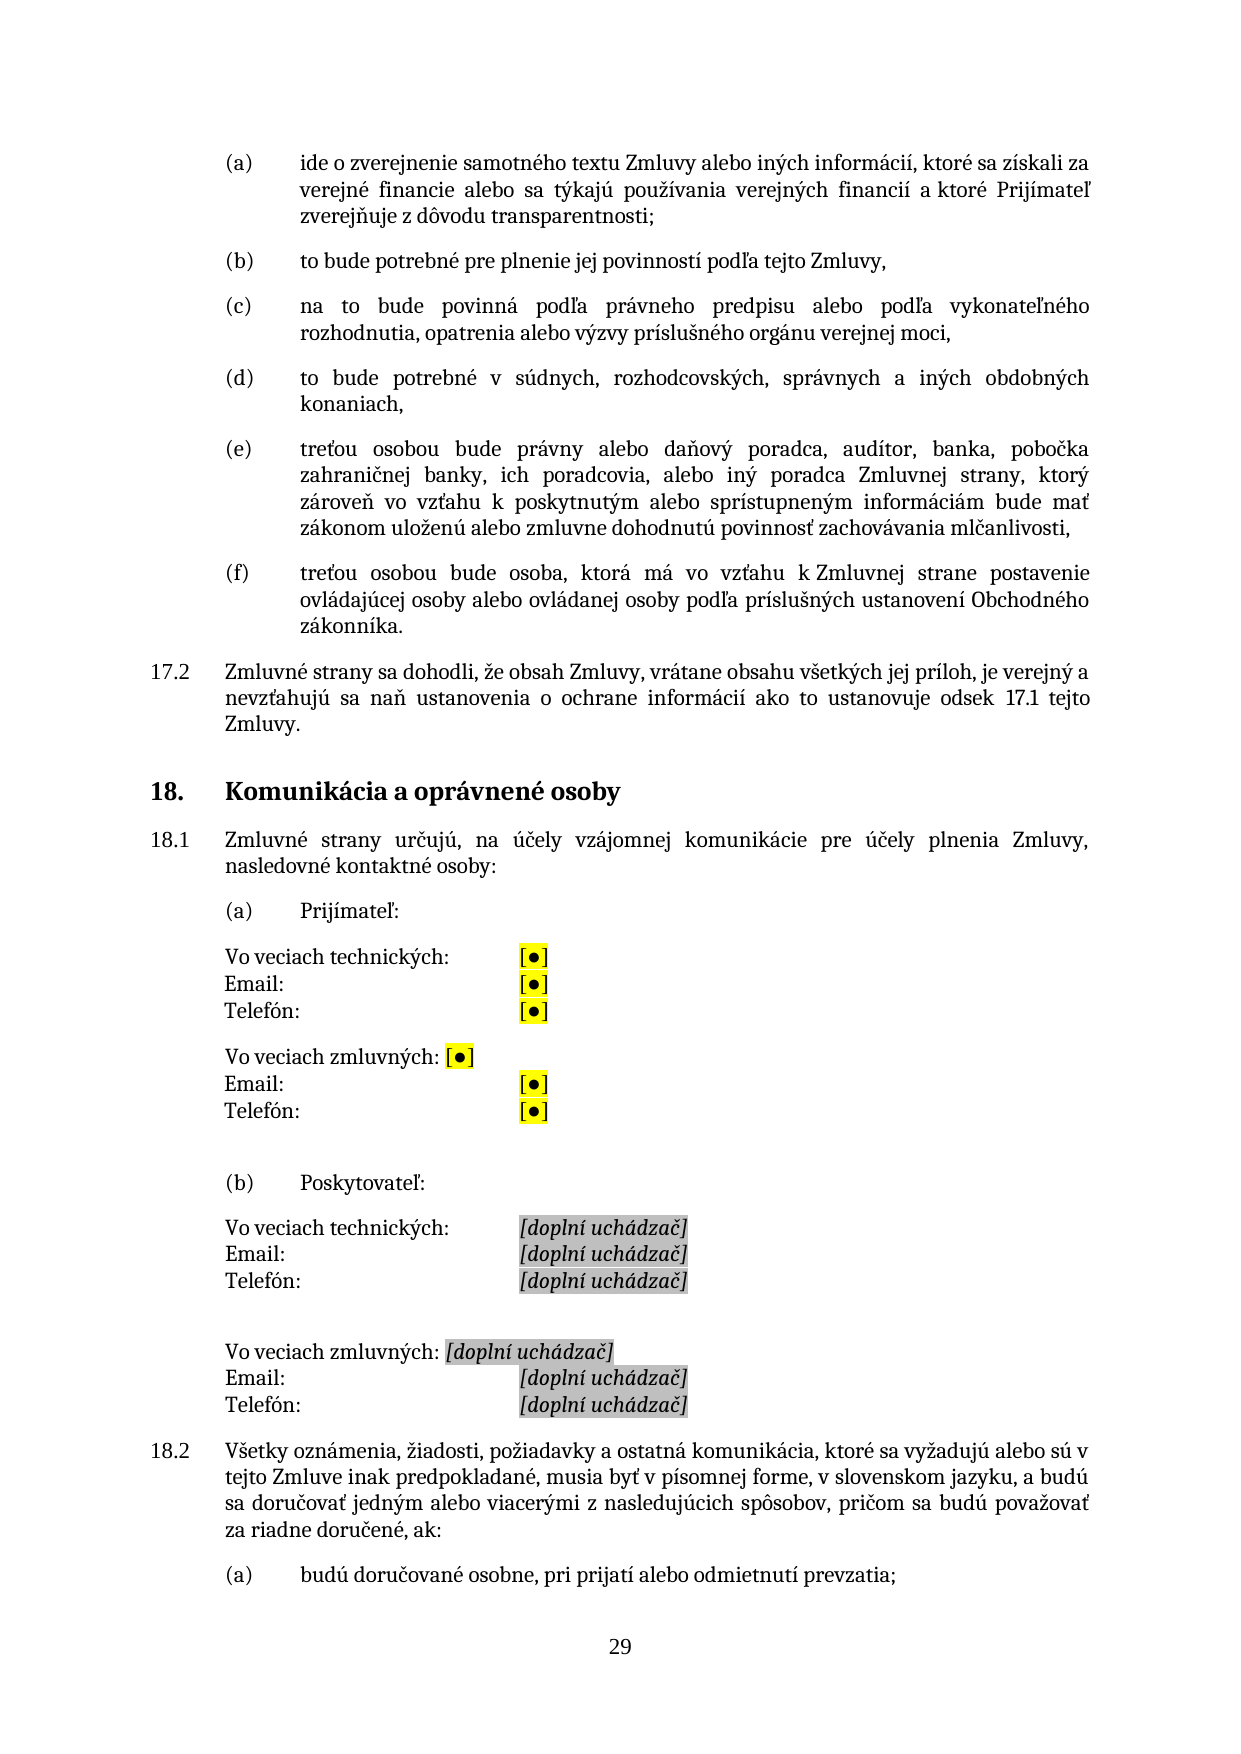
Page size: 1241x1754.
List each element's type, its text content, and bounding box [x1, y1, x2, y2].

text Vo veciach zmluvných: [●] Email: [●] Telefón: [●] [224, 1043, 1090, 1151]
subtitle ide o zverejnenie samotného textu Zmluvy alebo iných informácií, ktoré sa získali za verejné financie alebo sa týkajú používania verejných financií a ktoré Prijímateľ zverejňuje z dôvodu transparentnosti; [225, 150, 1090, 229]
subtitle Zmluvné strany sa dohodli, že obsah Zmluvy, vrátane obsahu všetkých jej príloh, je verejný a nevzťahujú sa naň ustanovenia o ochrane informácií ako to ustanovuje odsek 17.1 tejto Zmluvy. [150, 658, 1090, 738]
text Vo veciach technických: [doplní uchádzač] Email: [doplní uchádzač] Telefón: [doplní uchádzač] [225, 1215, 1090, 1320]
subtitle to bude potrebné pre plnenie jej povinností podľa tejto Zmluvy, [225, 248, 1090, 274]
subtitle to bude potrebné v súdnych, rozhodcovských, správnych a iných obdobných konaniach, [225, 364, 1090, 417]
subtitle treťou osobou bude osoba, ktorá má vo vzťahu k Zmluvnej strane postavenie ovládajúcej osoby alebo ovládanej osoby podľa príslušných ustanovení Obchodného zákonníka. [225, 560, 1090, 639]
text Vo veciach zmluvných: [doplní uchádzač] Email: [doplní uchádzač] Telefón: [doplní uchádzač] [225, 1339, 519, 1418]
subtitle Poskytovateľ: [225, 1169, 1090, 1196]
subtitle na to bude povinná podľa právneho predpisu alebo podľa vykonateľného rozhodnutia, opatrenia alebo výzvy príslušného orgánu verejnej moci, [225, 293, 1090, 346]
subtitle Zmluvné strany určujú, na účely vzájomnej komunikácie pre účely plnenia Zmluvy, nasledovné kontaktné osoby: [150, 826, 1090, 879]
text Vo veciach technických: [●] Email: [●] Telefón: [●] [224, 943, 1090, 1024]
subtitle treťou osobou bude právny alebo daňový poradca, audítor, banka, pobočka zahraničnej banky, ich poradcovia, alebo iný poradca Zmluvnej strany, ktorý zároveň vo vzťahu k poskytnutým alebo sprístupneným informáciám bude mať zákonom uloženú alebo zmluvne dohodnutú povinnosť zachovávania mlčanlivosti, [225, 436, 1090, 541]
subtitle Prijímateľ: [225, 898, 1090, 924]
subtitle Všetky oznámenia, žiadosti, požiadavky a ostatná komunikácia, ktoré sa vyžadujú alebo sú v tejto Zmluve inak predpokladané, musia byť v písomnej forme, v slovenskom jazyku, a budú sa doručovať jedným alebo viacerými z nasledujúcich spôsobov, pričom sa budú považovať za riadne doručené, ak: [150, 1437, 1090, 1543]
subtitle budú doručované osobne, pri prijatí alebo odmietnutí prevzatia; [225, 1562, 1090, 1588]
text Vo veciach zmluvných: [doplní uchádzač] Email: [doplní uchádzač] Telefón: [doplní uchádzač] [614, 1339, 1090, 1418]
subtitle Komunikácia a oprávnené osoby [150, 775, 1090, 807]
